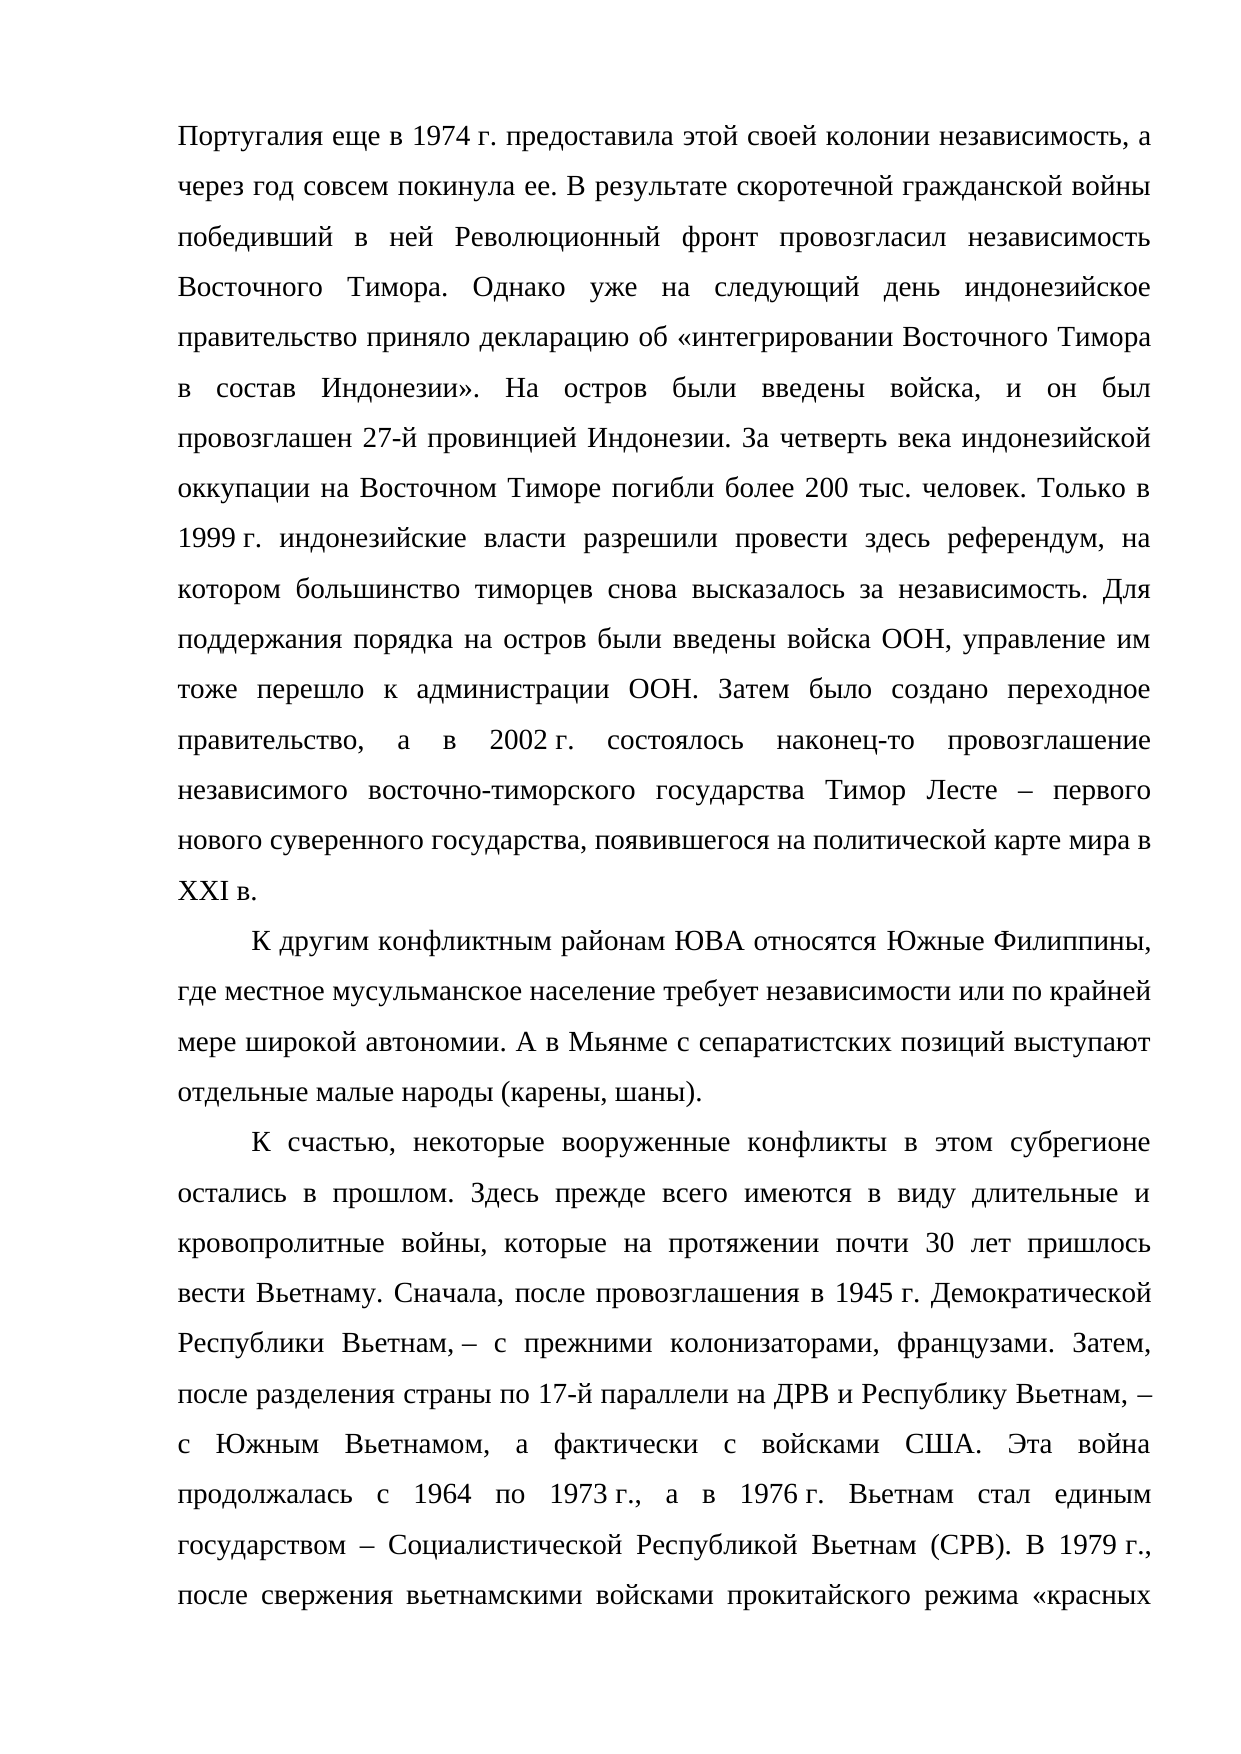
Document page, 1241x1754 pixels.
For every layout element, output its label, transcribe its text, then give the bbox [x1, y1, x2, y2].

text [177, 1124, 1152, 1611]
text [177, 118, 1152, 906]
text К другим конфликтным районам ЮВА относятся Южные Филиппины, где местное мусульманское население требует независимости или по крайней мере широкой автономии. А в Мьянме с сепаратистских позиций выступают отдельные малые народы (карены, шаны). [177, 923, 1152, 1108]
